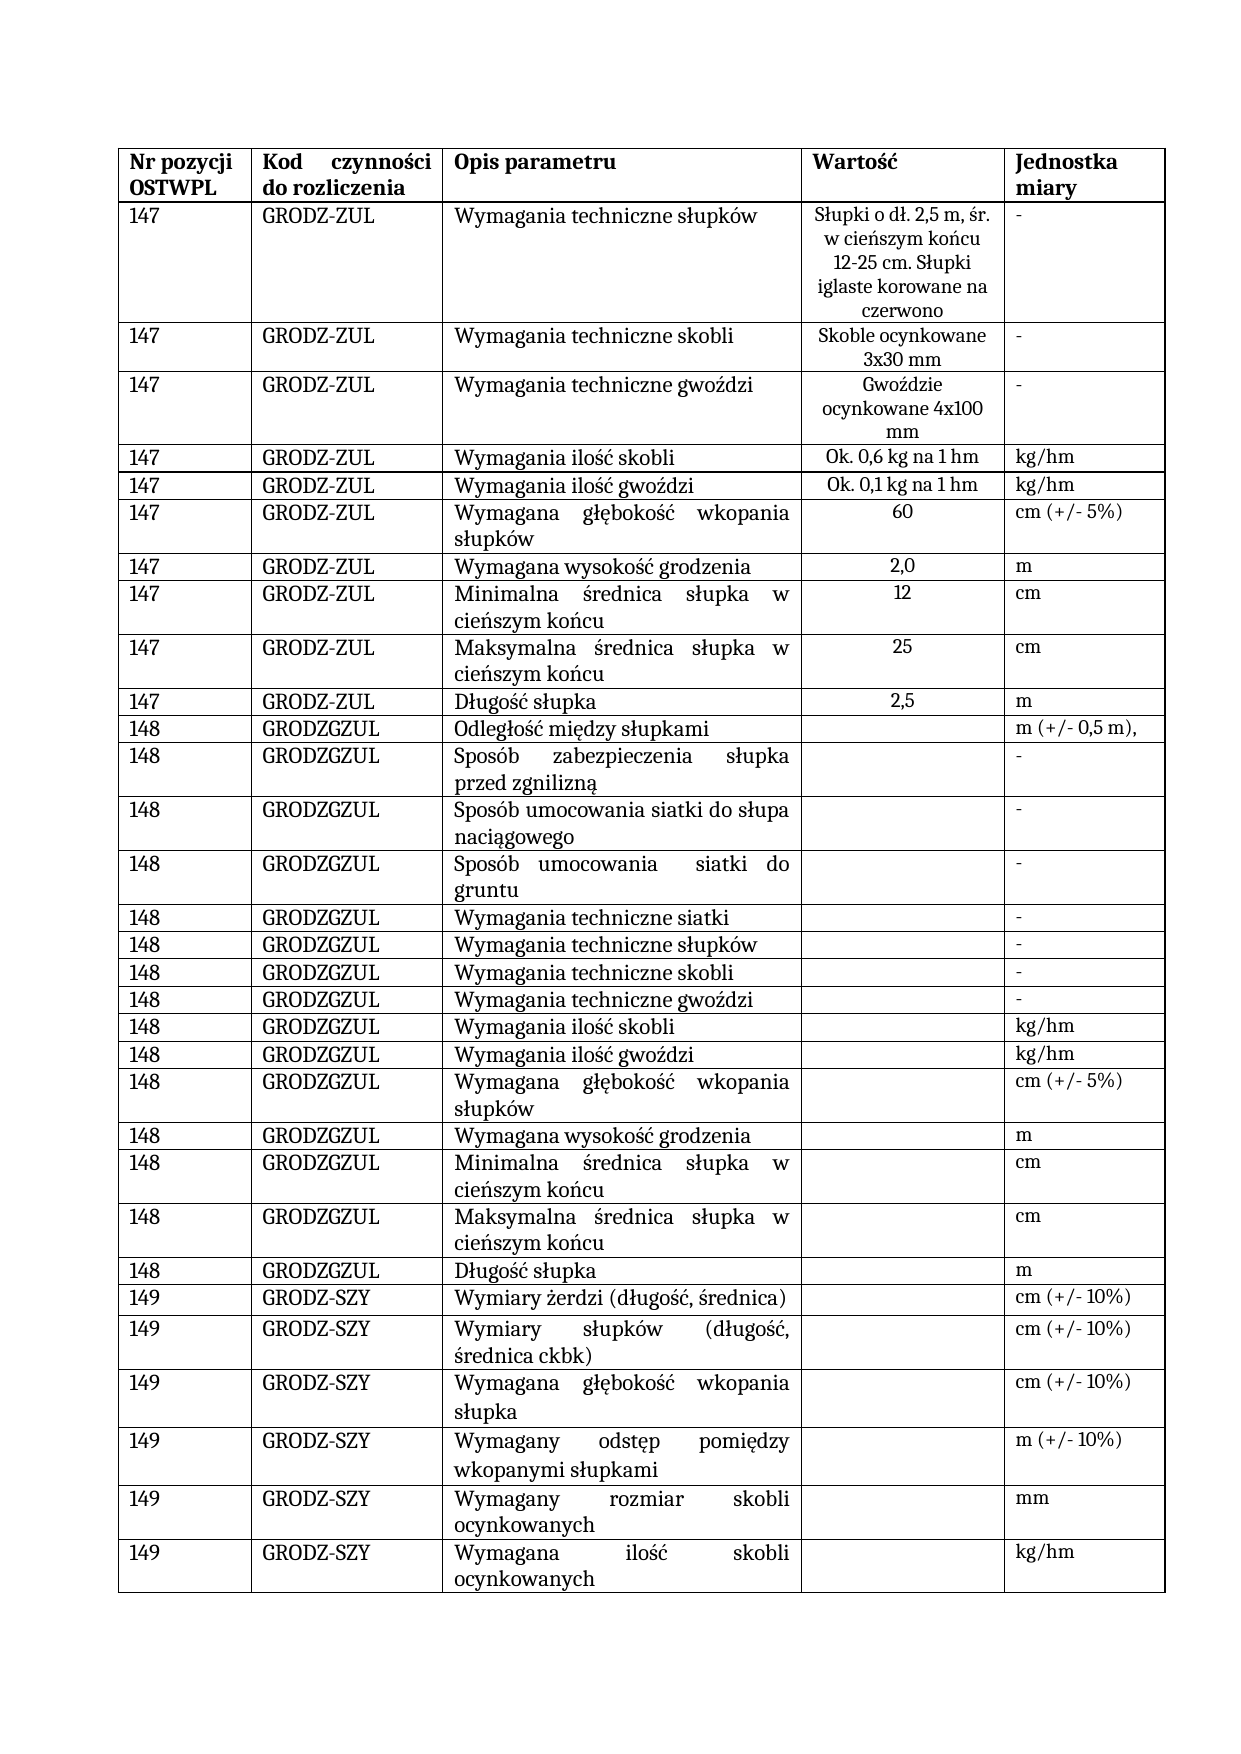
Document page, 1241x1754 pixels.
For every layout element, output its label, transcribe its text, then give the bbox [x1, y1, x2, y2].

table_cell GRODZGZUL [252, 959, 442, 986]
table_cell Gwoździe ocynkowane 4x100 mm [802, 372, 1004, 444]
table_cell 148 [119, 716, 251, 742]
table_cell Sposób umocowania siatki do słupa naciągowego [443, 797, 801, 850]
table_cell m [1005, 1258, 1164, 1284]
table_cell 148 [119, 1258, 251, 1284]
table_cell - [1005, 203, 1164, 322]
table_cell kg/hm [1005, 1540, 1164, 1592]
table_cell [802, 1540, 1004, 1592]
table_cell GRODZGZUL [252, 1150, 442, 1203]
table_cell GRODZGZUL [252, 797, 442, 850]
table_cell 149 [119, 1540, 251, 1592]
table_cell 2,5 [802, 689, 1004, 715]
table_cell 147 [119, 554, 251, 580]
table_cell kg/hm [1005, 1042, 1164, 1068]
table_cell mm [1005, 1486, 1164, 1538]
table_cell Wymagania ilość gwoździ [443, 1042, 801, 1068]
table_cell GRODZ-ZUL [252, 635, 442, 687]
table_cell GRODZ-ZUL [252, 372, 442, 444]
table_cell GRODZGZUL [252, 1042, 442, 1068]
table_cell - [1005, 905, 1164, 931]
table_cell Wymagany rozmiar skobli ocynkowanych [443, 1486, 801, 1538]
table_cell GRODZGZUL [252, 1123, 442, 1149]
table_cell cm (+/- 5%) [1005, 500, 1164, 553]
table_cell Słupki o dł. 2,5 m, śr. w cieńszym końcu 12-25 cm. Słupki iglaste korowane na czerwono [802, 203, 1004, 322]
table_cell Wymagania techniczne gwoździ [443, 987, 801, 1013]
table_cell GRODZGZUL [252, 1069, 442, 1122]
table_cell kg/hm [1005, 1014, 1164, 1041]
table_cell 147 [119, 372, 251, 444]
table_cell [802, 1042, 1004, 1068]
table_cell - [1005, 959, 1164, 986]
table_cell - [1005, 932, 1164, 958]
table_cell Wymagania techniczne skobli [443, 959, 801, 986]
table_cell - [1005, 987, 1164, 1013]
table_cell GRODZGZUL [252, 932, 442, 958]
table_cell Wymagania techniczne słupków [443, 932, 801, 958]
table_cell 147 [119, 581, 251, 634]
table_cell cm (+/- 10%) [1005, 1316, 1164, 1369]
table_cell Wymagana głębokość wkopania słupka [443, 1370, 801, 1427]
table_cell 25 [802, 635, 1004, 687]
table_cell 148 [119, 959, 251, 986]
table_cell Minimalna średnica słupka w cieńszym końcu [443, 1150, 801, 1203]
table_cell GRODZ-ZUL [252, 581, 442, 634]
table_cell Minimalna średnica słupka w cieńszym końcu [443, 581, 801, 634]
table_cell GRODZGZUL [252, 1014, 442, 1041]
table_cell GRODZ-SZY [252, 1540, 442, 1592]
table_cell Wymagania ilość skobli [443, 445, 801, 471]
table_cell [802, 1486, 1004, 1538]
table_cell [802, 1014, 1004, 1041]
table_cell GRODZ-SZY [252, 1370, 442, 1427]
table_cell [802, 1428, 1004, 1485]
table_cell Wymagania ilość gwoździ [443, 473, 801, 499]
table_cell 12 [802, 581, 1004, 634]
table_cell m [1005, 689, 1164, 715]
table_cell Wymiary żerdzi (długość, średnica) [443, 1285, 801, 1315]
table_cell [802, 905, 1004, 931]
table_cell Maksymalna średnica słupka w cieńszym końcu [443, 1204, 801, 1257]
table_cell 149 [119, 1486, 251, 1538]
table_cell kg/hm [1005, 445, 1164, 471]
table_cell 149 [119, 1370, 251, 1427]
table_cell 149 [119, 1316, 251, 1369]
table_cell GRODZ-SZY [252, 1285, 442, 1315]
table_cell 148 [119, 851, 251, 903]
table_cell GRODZ-ZUL [252, 554, 442, 580]
table_cell Ok. 0,6 kg na 1 hm [802, 445, 1004, 471]
table_cell [802, 1150, 1004, 1203]
table_cell Ok. 0,1 kg na 1 hm [802, 473, 1004, 499]
table_header Wartość [802, 149, 1004, 201]
table_cell Wymagana wysokość grodzenia [443, 554, 801, 580]
table_cell cm [1005, 581, 1164, 634]
table_cell [802, 932, 1004, 958]
table_cell GRODZ-ZUL [252, 323, 442, 371]
table_cell [802, 959, 1004, 986]
table_cell 148 [119, 932, 251, 958]
table_cell GRODZGZUL [252, 1258, 442, 1284]
table_cell Maksymalna średnica słupka w cieńszym końcu [443, 635, 801, 687]
table_cell [802, 1285, 1004, 1315]
table_cell 147 [119, 445, 251, 471]
table_cell 147 [119, 323, 251, 371]
table_cell m (+/- 0,5 m), [1005, 716, 1164, 742]
table_cell - [1005, 323, 1164, 371]
table_cell GRODZ-ZUL [252, 500, 442, 553]
table_cell cm [1005, 635, 1164, 687]
table_cell [802, 987, 1004, 1013]
table_cell - [1005, 372, 1164, 444]
table_cell GRODZ-ZUL [252, 689, 442, 715]
table_cell [802, 797, 1004, 850]
table_cell Wymiary słupków (długość, średnica ckbk) [443, 1316, 801, 1369]
table_cell Sposób umocowania siatki do gruntu [443, 851, 801, 903]
table_cell - [1005, 743, 1164, 796]
table_cell Sposób zabezpieczenia słupka przed zgnilizną [443, 743, 801, 796]
table_cell cm [1005, 1204, 1164, 1257]
table_cell GRODZGZUL [252, 716, 442, 742]
table_cell [802, 1123, 1004, 1149]
table_cell Długość słupka [443, 1258, 801, 1284]
table_cell Wymagana głębokość wkopania słupków [443, 500, 801, 553]
table_cell [802, 1370, 1004, 1427]
table_cell 148 [119, 1123, 251, 1149]
table_header Opis parametru [443, 149, 801, 201]
table_cell 149 [119, 1285, 251, 1315]
table_cell 148 [119, 1042, 251, 1068]
table_cell [802, 851, 1004, 903]
table_cell 147 [119, 203, 251, 322]
table_cell cm (+/- 10%) [1005, 1370, 1164, 1427]
table_cell GRODZ-SZY [252, 1428, 442, 1485]
table_cell 148 [119, 797, 251, 850]
table_cell 60 [802, 500, 1004, 553]
table_cell 148 [119, 743, 251, 796]
table_cell 148 [119, 905, 251, 931]
table_cell GRODZ-ZUL [252, 203, 442, 322]
table_cell 148 [119, 1204, 251, 1257]
table_cell [802, 1316, 1004, 1369]
table_cell [802, 1069, 1004, 1122]
table_cell m (+/- 10%) [1005, 1428, 1164, 1485]
table_cell GRODZ-ZUL [252, 445, 442, 471]
table_cell [802, 716, 1004, 742]
table_cell GRODZGZUL [252, 743, 442, 796]
table_cell GRODZ-SZY [252, 1316, 442, 1369]
table_cell GRODZ-SZY [252, 1486, 442, 1538]
table_cell Odległość między słupkami [443, 716, 801, 742]
table_header Nr pozycji OSTWPL [119, 149, 251, 201]
table_cell GRODZ-ZUL [252, 473, 442, 499]
table_cell m [1005, 1123, 1164, 1149]
table_cell 149 [119, 1428, 251, 1485]
table_cell Skoble ocynkowane 3x30 mm [802, 323, 1004, 371]
table_cell Wymagania techniczne gwoździ [443, 372, 801, 444]
table_cell GRODZGZUL [252, 851, 442, 903]
table_cell 148 [119, 1014, 251, 1041]
table_cell Wymagana głębokość wkopania słupków [443, 1069, 801, 1122]
table_cell kg/hm [1005, 473, 1164, 499]
table_cell 148 [119, 987, 251, 1013]
table_cell Wymagania ilość skobli [443, 1014, 801, 1041]
table_header Jednostka miary [1005, 149, 1164, 201]
table_cell Wymagania techniczne skobli [443, 323, 801, 371]
table_cell m [1005, 554, 1164, 580]
table_cell cm [1005, 1150, 1164, 1203]
table_cell GRODZGZUL [252, 987, 442, 1013]
table_cell 147 [119, 689, 251, 715]
table_header Kod czynności do rozliczenia [252, 149, 442, 201]
table_cell cm (+/- 10%) [1005, 1285, 1164, 1315]
table_cell 2,0 [802, 554, 1004, 580]
table_cell 147 [119, 500, 251, 553]
table_cell - [1005, 797, 1164, 850]
table_cell Wymagania techniczne siatki [443, 905, 801, 931]
table_cell Wymagana wysokość grodzenia [443, 1123, 801, 1149]
table_cell [802, 743, 1004, 796]
table_cell Wymagany odstęp pomiędzy wkopanymi słupkami [443, 1428, 801, 1485]
table_cell - [1005, 851, 1164, 903]
table_cell 148 [119, 1150, 251, 1203]
table_cell [802, 1258, 1004, 1284]
table_cell cm (+/- 5%) [1005, 1069, 1164, 1122]
table_cell GRODZGZUL [252, 905, 442, 931]
table_cell Wymagania techniczne słupków [443, 203, 801, 322]
table_cell Wymagana ilość skobli ocynkowanych [443, 1540, 801, 1592]
table_cell [802, 1204, 1004, 1257]
table_cell 147 [119, 635, 251, 687]
table_cell 148 [119, 1069, 251, 1122]
table_cell 147 [119, 473, 251, 499]
table_cell GRODZGZUL [252, 1204, 442, 1257]
table_cell Długość słupka [443, 689, 801, 715]
